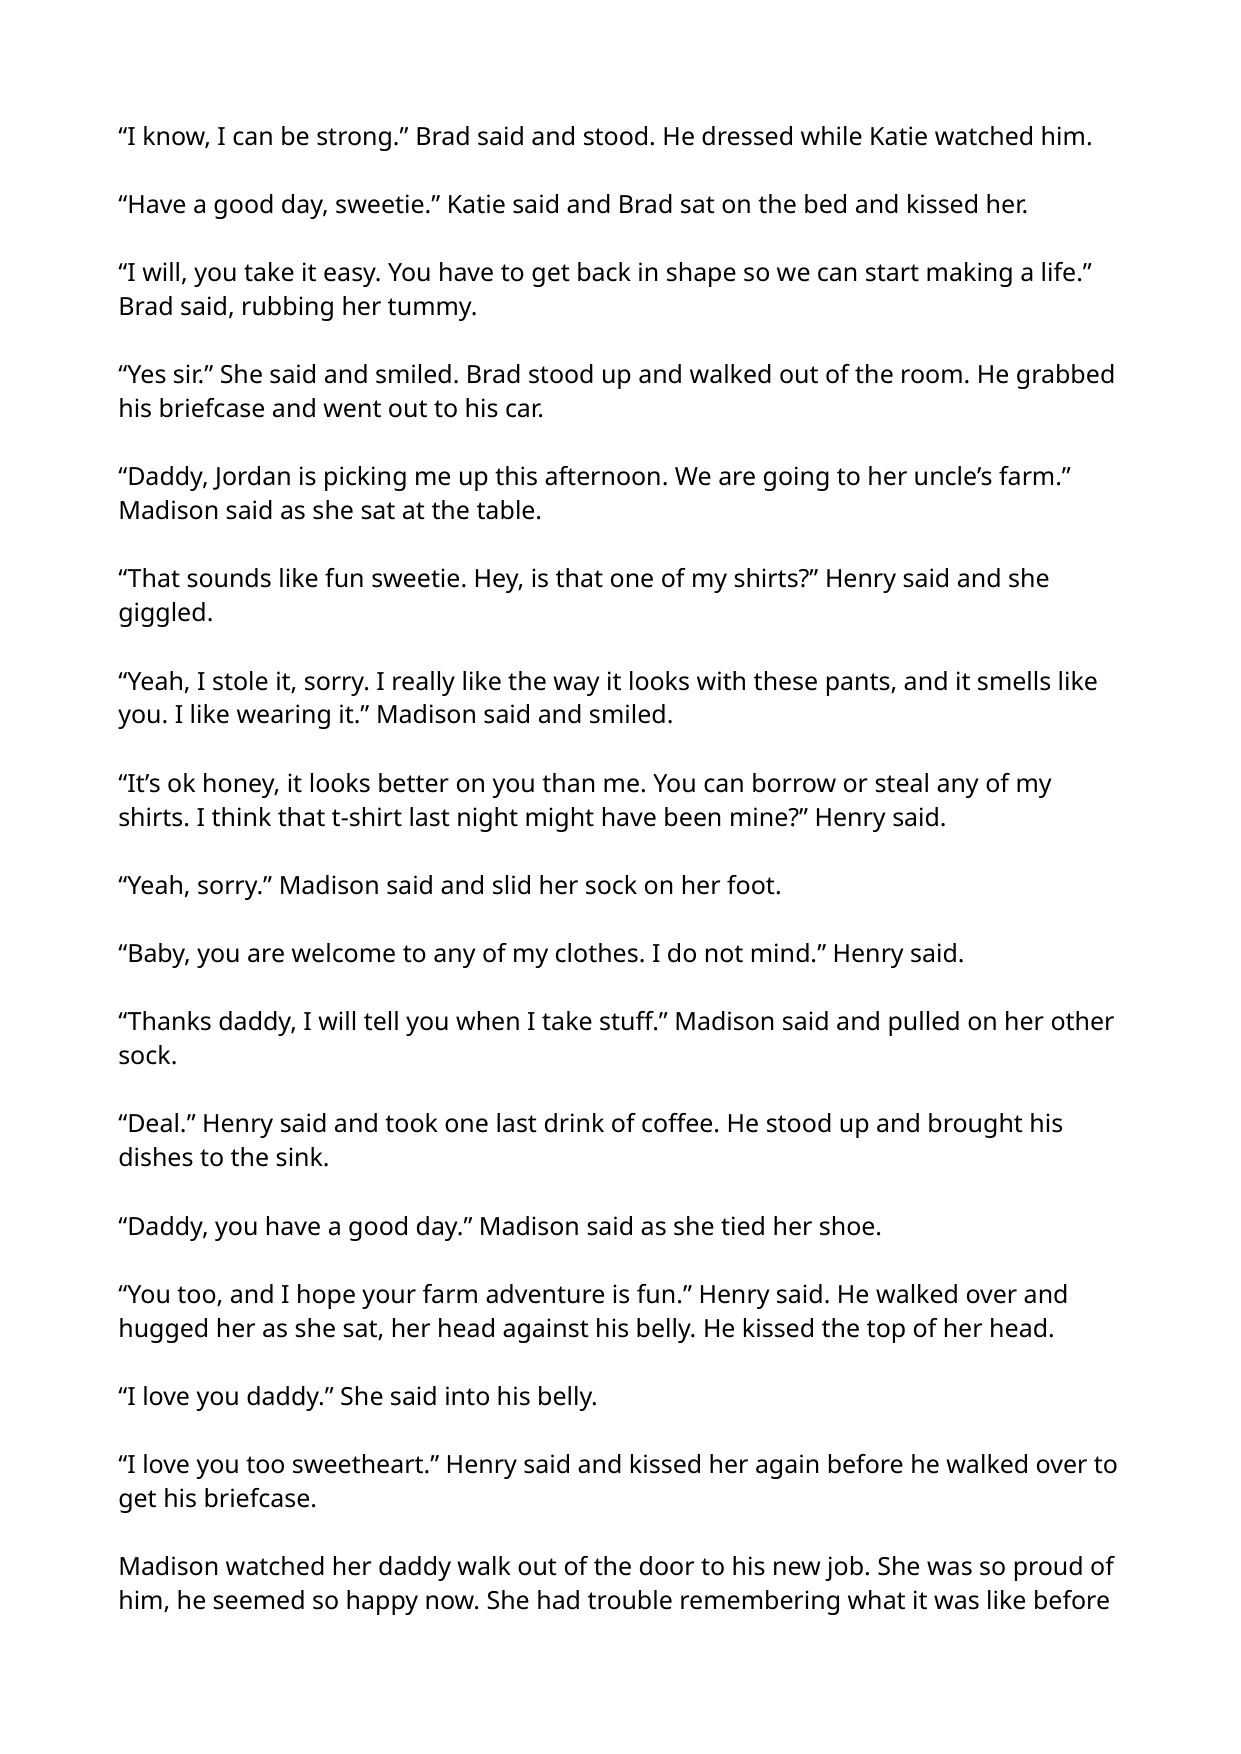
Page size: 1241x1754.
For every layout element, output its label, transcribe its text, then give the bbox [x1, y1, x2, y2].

text “Yes sir.” She said and smiled. Brad stood up and walked out of the room. He grabbed his briefcase and went out to his car. [118, 357, 1122, 425]
text “Baby, you are welcome to any of my clothes. I do not mind.” Henry said. [118, 936, 1122, 970]
text “Have a good day, sweetie.” Katie said and Brad sat on the bed and kissed her. [118, 186, 1122, 220]
text “I love you too sweetheart.” Henry said and kissed her again before he walked over to get his briefcase. [118, 1447, 1122, 1515]
text “That sounds like fun sweetie. Hey, is that one of my shirts?” Henry said and she giggled. [118, 561, 1122, 629]
text “Deal.” Henry said and took one last drink of coffee. He stood up and brought his dishes to the sink. [118, 1106, 1122, 1174]
text “Daddy, you have a good day.” Madison said as she tied her shoe. [118, 1208, 1122, 1242]
text “Yeah, sorry.” Madison said and slid her sock on her foot. [118, 867, 1122, 902]
text “I know, I can be strong.” Brad said and stood. He dressed while Katie watched him. [118, 118, 1122, 152]
text “You too, and I hope your farm adventure is fun.” Henry said. He walked over and hugged her as she sat, her head against his belly. He kissed the top of her head. [118, 1276, 1122, 1344]
text “Thanks daddy, I will tell you when I take stuff.” Madison said and pulled on her other sock. [118, 1004, 1122, 1072]
text “Yeah, I stole it, sorry. I really like the way it looks with these pants, and it smells like you. I like wearing it.” Madison said and smiled. [118, 663, 1122, 731]
text “I love you daddy.” She said into his belly. [118, 1378, 1122, 1412]
text “It’s ok honey, it looks better on you than me. You can borrow or steal any of my shirts. I think that t-shirt last night might have been mine?” Henry said. [118, 765, 1122, 833]
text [118, 1549, 1122, 1617]
text “Daddy, Jordan is picking me up this afternoon. We are going to her uncle’s farm.” Madison said as she sat at the table. [118, 459, 1122, 527]
text “I will, you take it easy. You have to get back in shape so we can start making a life.” Brad said, rubbing her tummy. [118, 254, 1122, 322]
